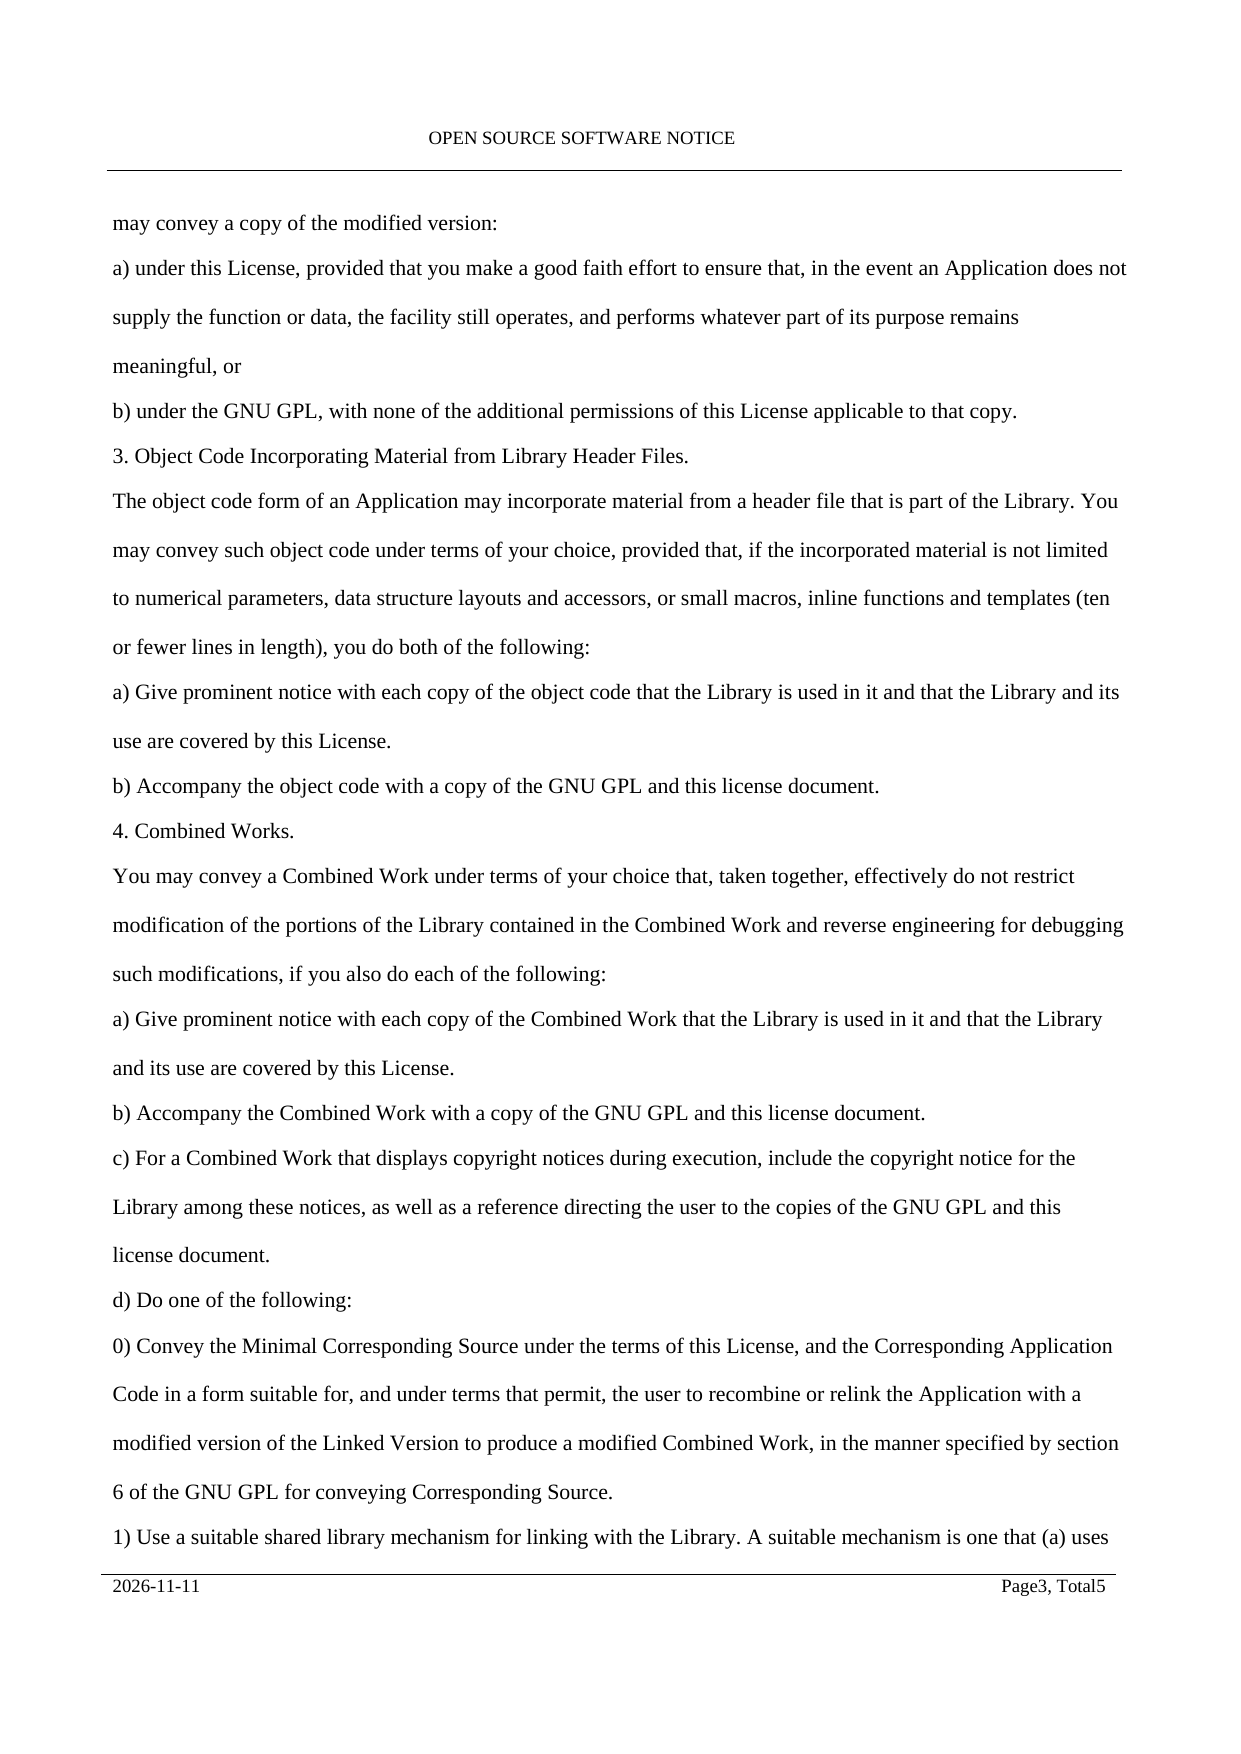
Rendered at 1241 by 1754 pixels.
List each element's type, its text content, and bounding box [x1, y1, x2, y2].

text b) under the GNU GPL, with none of the additional permissions of this License applicable to that copy. [112, 394, 1128, 427]
text 4. Combined Works. [112, 814, 1128, 847]
text c) For a Combined Work that displays copyright notices during execution, include the copyright notice for the Library among these notices, as well as a reference directing the user to the copies of the GNU GPL and this license document. [112, 1141, 1128, 1271]
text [112, 206, 1128, 239]
text b) Accompany the Combined Work with a copy of the GNU GPL and this license document. [112, 1096, 1128, 1129]
text You may convey a Combined Work under terms of your choice that, taken together, effectively do not restrict modification of the portions of the Library contained in the Combined Work and reverse engineering for debugging such modifications, if you also do each of the following: [112, 860, 1128, 990]
text d) Do one of the following: [112, 1284, 1128, 1316]
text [112, 1520, 1128, 1553]
text The object code form of an Application may incorporate material from a header file that is part of the Library. You may convey such object code under terms of your choice, provided that, if the incorporated material is not limited to numerical parameters, data structure layouts and accessors, or small macros, inline functions and templates (ten or fewer lines in length), you do both of the following: [112, 484, 1128, 663]
text a) under this License, provided that you make a good faith effort to ensure that, in the event an Application does not supply the function or data, the facility still operates, and performs whatever part of its purpose remains meaningful, or [112, 251, 1128, 381]
text a) Give prominent notice with each copy of the object code that the Library is used in it and that the Library and its use are covered by this License. [112, 676, 1128, 757]
text a) Give prominent notice with each copy of the Combined Work that the Library is used in it and that the Library and its use are covered by this License. [112, 1002, 1128, 1083]
text 3. Object Code Incorporating Material from Library Header Files. [112, 439, 1128, 472]
text 0) Convey the Minimal Corresponding Source under the terms of this License, and the Corresponding Application Code in a form suitable for, and under terms that permit, the user to recombine or relink the Application with a modified version of the Linked Version to produce a modified Combined Work, in the manner specified by section 6 of the GNU GPL for conveying Corresponding Source. [112, 1329, 1128, 1508]
text b) Accompany the object code with a copy of the GNU GPL and this license document. [112, 769, 1128, 802]
